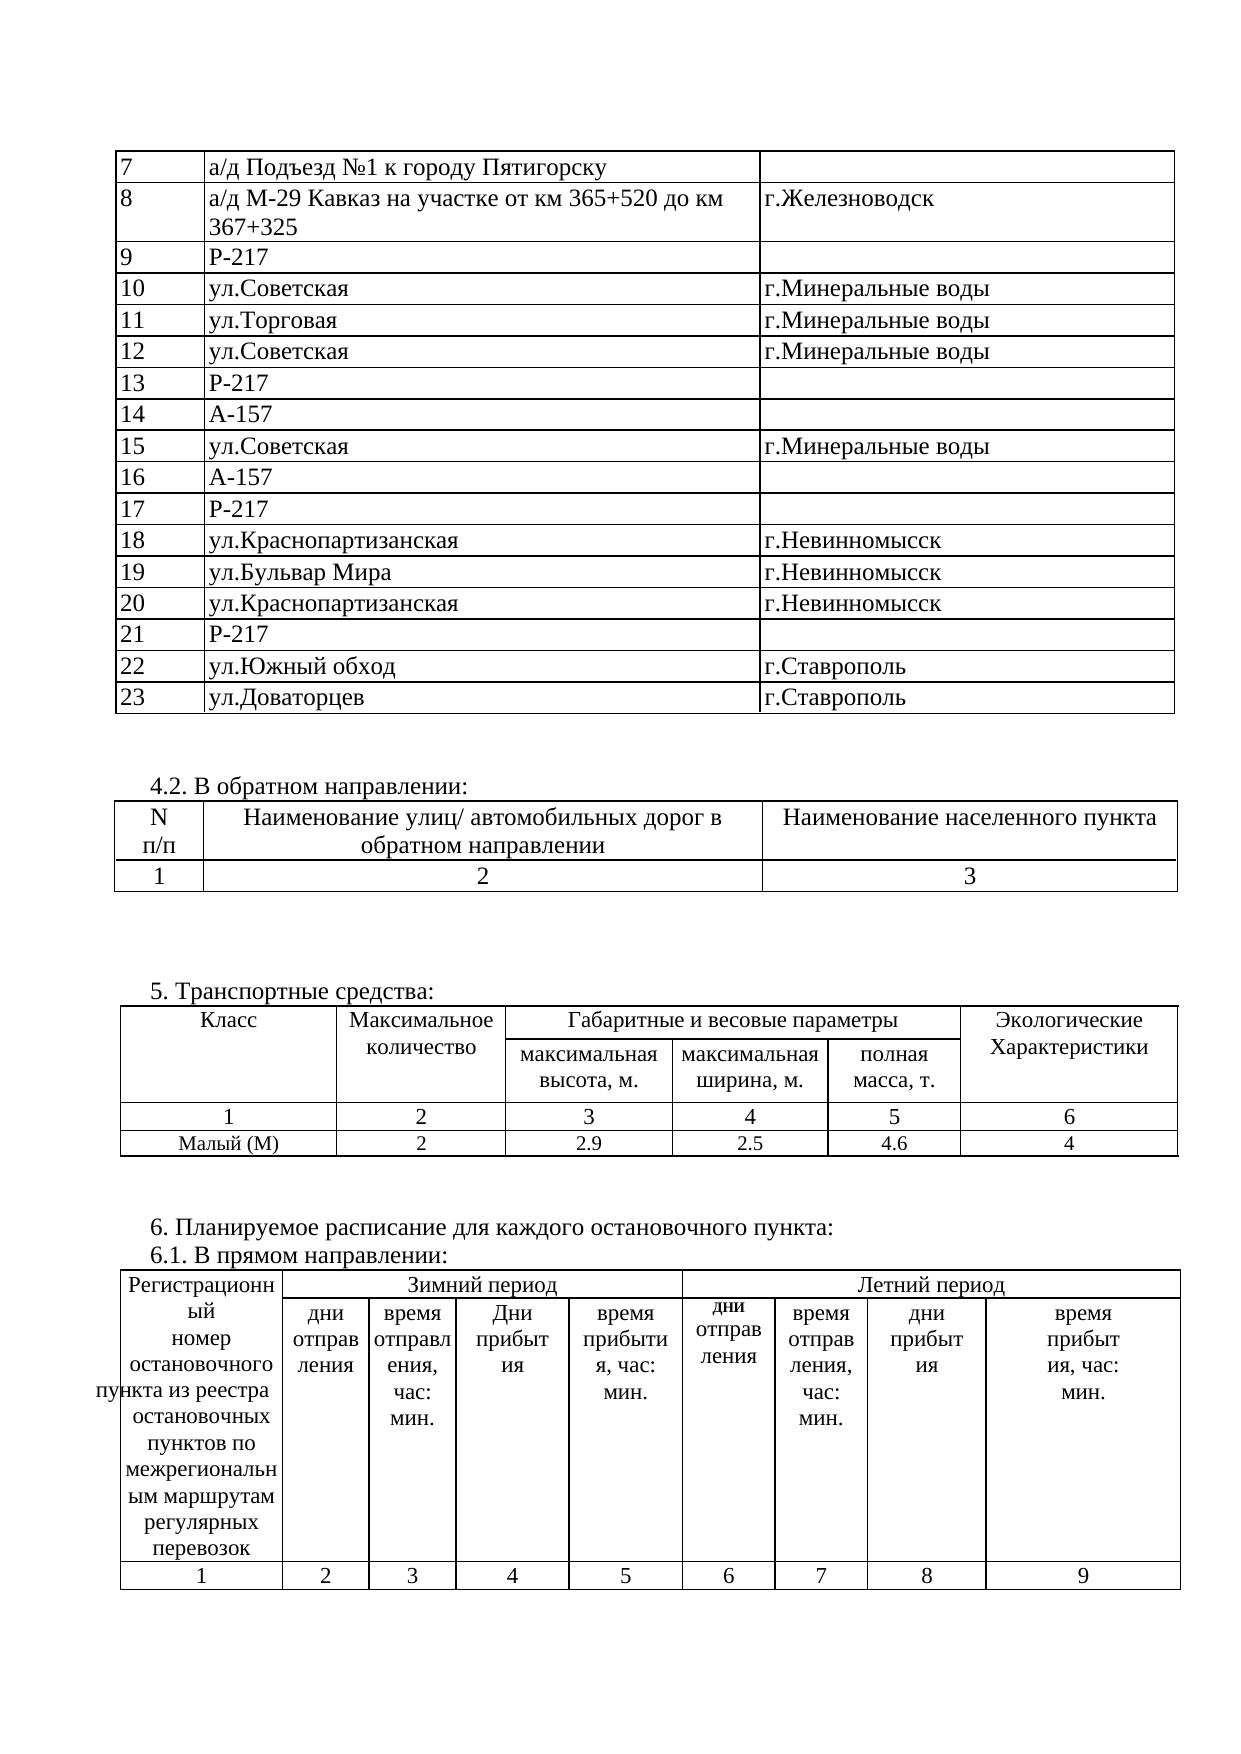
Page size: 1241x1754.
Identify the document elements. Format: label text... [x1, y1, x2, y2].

table_cell г.Минеральные воды [761, 305, 1174, 335]
table_cell максимальная ширина, м. [673, 1040, 827, 1102]
table_cell 2 [337, 1131, 505, 1155]
table_cell г.Невинномысск [761, 588, 1174, 618]
table_cell ул.Бульвар Мира [205, 557, 759, 587]
table_header Наименование улиц/ автомобильных дорог в обратном направлении [204, 802, 762, 859]
table_cell 14 [117, 400, 204, 429]
table_cell 4 [961, 1131, 1177, 1155]
table_cell 20 [117, 588, 204, 618]
table_cell 19 [117, 557, 204, 587]
table_cell 4 [457, 1562, 568, 1589]
table_cell 2 [204, 861, 762, 891]
table_cell максимальная высота, м. [506, 1040, 672, 1102]
table_cell г.Минеральные воды [761, 431, 1174, 461]
table_cell полная масса, т. [829, 1040, 960, 1102]
table_cell 4.6 [829, 1131, 960, 1155]
table_cell ул.Краснопартизанская [205, 588, 759, 618]
table_cell 12 [117, 337, 204, 366]
text 5. Транспортные средства: [150, 976, 1090, 1005]
table_cell 10 [117, 274, 204, 303]
table_cell 2.9 [506, 1131, 672, 1155]
table_cell 3 [370, 1562, 455, 1589]
table_cell 1 [121, 1562, 282, 1589]
table_cell г.Невинномысск [761, 557, 1174, 587]
table_cell 8 [117, 183, 204, 241]
table_cell [761, 152, 1174, 181]
table_cell 9 [987, 1562, 1180, 1589]
table_cell 5 [829, 1103, 960, 1129]
table_cell г.Минеральные воды [761, 337, 1174, 366]
table_cell а/д М-29 Кавказ на участке от км 365+520 до км 367+325 [205, 183, 759, 241]
table_cell [761, 400, 1174, 429]
table_cell 23 [117, 683, 204, 712]
table_cell 21 [117, 620, 204, 649]
table_header N п/п [115, 802, 203, 859]
table_cell 6 [961, 1103, 1177, 1129]
table_cell время прибыт ия, час: мин. [987, 1299, 1180, 1561]
table_header Зимний период [283, 1271, 682, 1297]
table_cell дни прибыт ия [868, 1299, 985, 1561]
table_cell 4 [673, 1103, 827, 1129]
table_cell Р-217 [205, 242, 759, 272]
table_cell 1 [115, 860, 203, 891]
table_cell [761, 620, 1174, 649]
table_header Наименование населенного пункта [763, 802, 1177, 859]
table_header Габаритные и весовые параметры [506, 1007, 960, 1038]
table_cell 2 [283, 1562, 368, 1589]
table_header Класс [121, 1007, 336, 1102]
table_cell 1 [121, 1103, 336, 1129]
table_cell время отправ ления, час: мин. [776, 1299, 867, 1561]
table_cell г.Ставрополь [761, 683, 1174, 712]
table_cell ул.Советская [205, 274, 759, 303]
table_header Максимальное количество [337, 1007, 505, 1102]
table_cell а/д Подъезд №1 к городу Пятигорску [205, 152, 759, 181]
table_cell 16 [117, 462, 204, 492]
table_cell 15 [117, 431, 204, 461]
table_cell 2.5 [673, 1131, 827, 1155]
table_cell дни отправ ления [283, 1299, 368, 1561]
table_cell г.Ставрополь [761, 651, 1174, 681]
table_cell 3 [506, 1103, 672, 1129]
table_cell 7 [117, 152, 204, 181]
table_cell ул.Южный обход [205, 651, 759, 681]
table_cell 3 [763, 859, 1177, 891]
table_cell ДНИ отправ ления [683, 1299, 774, 1561]
table_cell ул.Краснопартизанская [205, 525, 759, 555]
text 4.2. В обратном направлении: [150, 771, 1090, 800]
table_cell г.Минеральные воды [761, 274, 1174, 303]
table_cell г.Железноводск [761, 183, 1174, 241]
table_cell 8 [868, 1562, 985, 1589]
table_cell 22 [117, 651, 204, 681]
table_header Экологические Характеристики [961, 1007, 1177, 1102]
table_cell Дни прибыт ия [457, 1299, 568, 1561]
table_cell Малый (М) [121, 1131, 336, 1155]
table_cell Р-217 [205, 620, 759, 649]
table_cell 5 [570, 1562, 682, 1589]
table_cell Р-217 [205, 494, 759, 524]
table_cell г.Невинномысск [761, 525, 1174, 555]
table_cell 2 [337, 1103, 505, 1129]
text 6.1. В прямом направлении: [150, 1241, 1090, 1269]
text 6. Планируемое расписание для каждого остановочного пункта: [150, 1212, 1090, 1241]
table_cell ул.Доваторцев [205, 683, 759, 712]
table_cell 11 [117, 305, 204, 335]
table_cell 17 [117, 494, 204, 524]
table_cell ул.Советская [205, 431, 759, 461]
table_cell ул.Торговая [205, 305, 759, 335]
table_cell 7 [776, 1562, 867, 1589]
table_cell А-157 [205, 400, 759, 429]
table_cell Р-217 [205, 368, 759, 398]
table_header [121, 1271, 282, 1561]
table_cell время отправл ения, час: мин. [370, 1299, 455, 1561]
table_cell [761, 242, 1174, 272]
table_cell [761, 462, 1174, 492]
table_cell время прибыти я, час: мин. [570, 1299, 682, 1561]
table_cell 18 [117, 525, 204, 555]
table_cell 6 [683, 1562, 774, 1589]
table_cell ул.Советская [205, 337, 759, 366]
table_cell А-157 [205, 462, 759, 492]
table_header Летний период [683, 1271, 1180, 1297]
table_cell [761, 494, 1174, 524]
table_cell [761, 368, 1174, 398]
table_cell 9 [117, 242, 204, 272]
table_cell 13 [117, 368, 204, 398]
